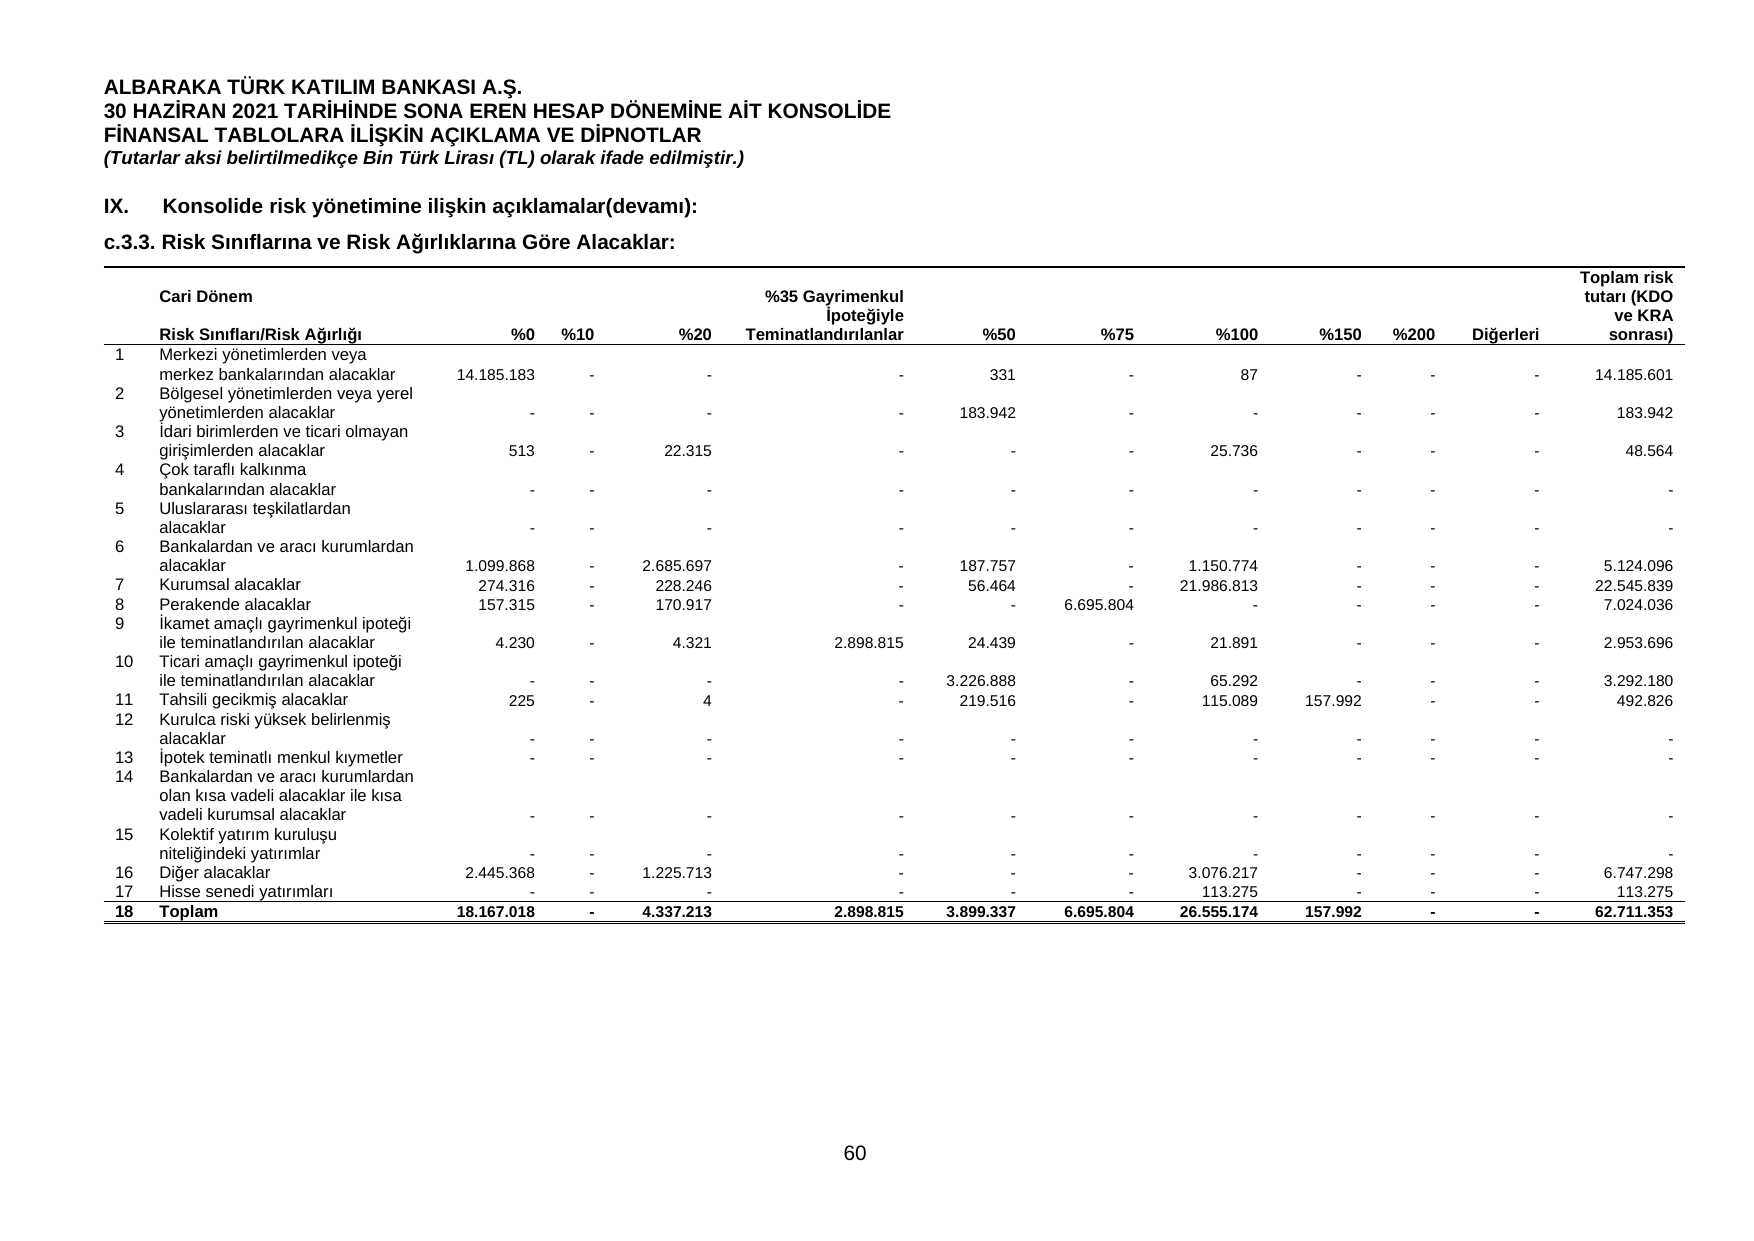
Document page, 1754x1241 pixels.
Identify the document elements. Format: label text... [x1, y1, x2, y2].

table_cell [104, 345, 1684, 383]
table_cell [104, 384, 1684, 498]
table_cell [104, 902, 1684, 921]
text c.3.3. Risk Sınıflarına ve Risk Ağırlıklarına Göre Alacaklar: [103, 230, 1606, 254]
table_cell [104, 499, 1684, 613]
text IX. Konsolide risk yönetimine ilişkin açıklamalar(devamı): [103, 193, 1606, 217]
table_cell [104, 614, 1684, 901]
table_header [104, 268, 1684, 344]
